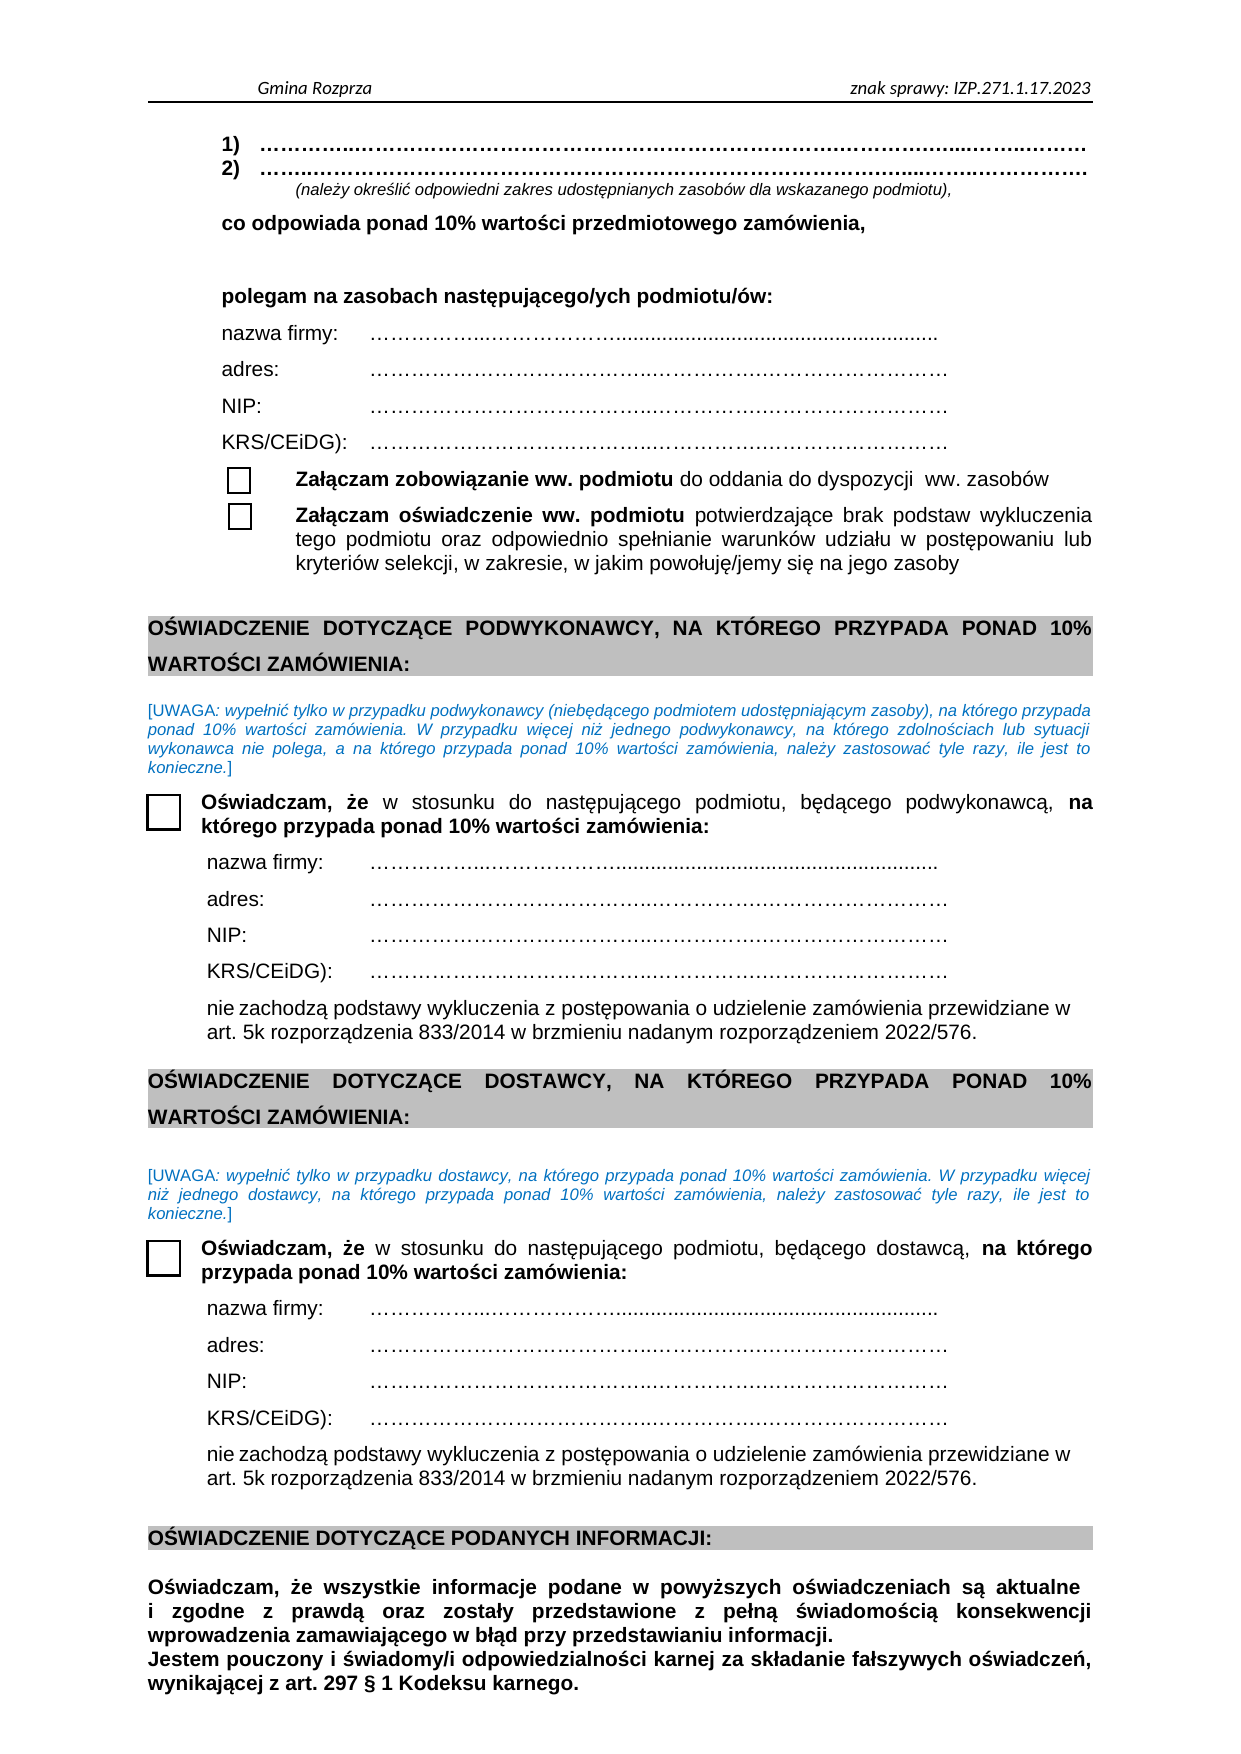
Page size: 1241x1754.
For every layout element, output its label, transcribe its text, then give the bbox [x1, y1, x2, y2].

text Załączam oświadczenie ww. podmiotu potwierdzające brak podstaw wykluczenia tego podmiotu oraz odpowiednio spełnianie warunków udziału w postępowaniu lub kryteriów selekcji, w zakresie, w jakim powołuję/jemy się na jego zasoby [295, 503, 1093, 575]
text NIP: …………………………………..…………….……………………… [207, 923, 1093, 947]
text adres: …………………………………..…………….……………………… [207, 886, 1093, 910]
text [UWAGA: wypełnić tylko w przypadku podwykonawcy (niebędącego podmiotem udostępniającym zasoby), na którego przypada ponad 10% wartości zamówienia. W przypadku więcej niż jednego podwykonawcy, na którego zdolnościach lub sytuacji wykonawca nie polega, a na którego przypada ponad 10% wartości zamówienia, należy zastosować tyle razy, ile jest to konieczne.] [148, 700, 1093, 777]
text Oświadczam, że w stosunku do następującego podmiotu, będącego dostawcą, na którego przypada ponad 10% wartości zamówienia: [148, 1236, 1093, 1283]
text Oświadczam, że w stosunku do następującego podmiotu, będącego podwykonawcą, na którego przypada ponad 10% wartości zamówienia: [148, 789, 1093, 837]
text nazwa firmy: ……………...………………........................................................ [207, 850, 1093, 874]
text NIP: …………………………………..…………….……………………… [148, 393, 1093, 417]
text (należy określić odpowiedni zakres udostępnianych zasobów dla wskazanego podmiotu), [221, 179, 1093, 199]
text KRS/CEiDG): …………………………………..…………….……………………… [148, 430, 1093, 454]
text adres: …………………………………..…………….……………………… [221, 357, 1093, 381]
text Jestem pouczony i świadomy/i odpowiedzialności karnej za składanie fałszywych oświadczeń, wynikającej z art. 297 § 1 Kodeksu karnego. [148, 1646, 1093, 1694]
text adres: …………………………………..…………….……………………… [207, 1332, 1093, 1356]
text Załączam zobowiązanie ww. podmiotu do oddania do dyspozycji ww. zasobów [295, 466, 1093, 490]
text KRS/CEiDG): …………………………………..…………….……………………… [207, 959, 1093, 983]
text NIP: …………………………………..…………….……………………… [207, 1369, 1093, 1393]
text nie zachodzą podstawy wykluczenia z postępowania o udzielenie zamówienia przewidziane w art. 5k rozporządzenia 833/2014 w brzmieniu nadanym rozporządzeniem 2022/576. [207, 996, 1093, 1044]
text OŚWIADCZENIE DOTYCZĄCE DOSTAWCY, NA KTÓREGO PRZYPADA PONAD 10% WARTOŚCI ZAMÓWIENIA: [148, 1069, 1093, 1128]
text co odpowiada ponad 10% wartości przedmiotowego zamówienia, [221, 211, 1093, 235]
text nazwa firmy: ……………...………………........................................................ [221, 321, 1093, 344]
text polegam na zasobach następującego/ych podmiotu/ów: [221, 284, 1093, 308]
text KRS/CEiDG): …………………………………..…………….……………………… [207, 1405, 1093, 1429]
text nie zachodzą podstawy wykluczenia z postępowania o udzielenie zamówienia przewidziane w art. 5k rozporządzenia 833/2014 w brzmieniu nadanym rozporządzeniem 2022/576. [207, 1442, 1093, 1490]
text OŚWIADCZENIE DOTYCZĄCE PODANYCH INFORMACJI: [148, 1526, 1093, 1550]
text Oświadczam, że wszystkie informacje podane w powyższych oświadczeniach są aktualne i zgodne z prawdą oraz zostały przedstawione z pełną świadomością konsekwencji wprowadzenia zamawiającego w błąd przy przedstawianiu informacji. [148, 1574, 1093, 1646]
list ……..……………………………………………………………………….…....……..……………. [221, 156, 1093, 179]
text OŚWIADCZENIE DOTYCZĄCE PODWYKONAWCY, NA KTÓREGO PRZYPADA PONAD 10% WARTOŚCI ZAMÓWIENIA: [148, 616, 1093, 676]
list …………..…………………………………………………………….………….…....……..……… [221, 132, 1093, 156]
text nazwa firmy: ……………...………………........................................................ [207, 1296, 1093, 1320]
text [UWAGA: wypełnić tylko w przypadku dostawcy, na którego przypada ponad 10% wartości zamówienia. W przypadku więcej niż jednego dostawcy, na którego przypada ponad 10% wartości zamówienia, należy zastosować tyle razy, ile jest to konieczne.] [148, 1166, 1093, 1223]
